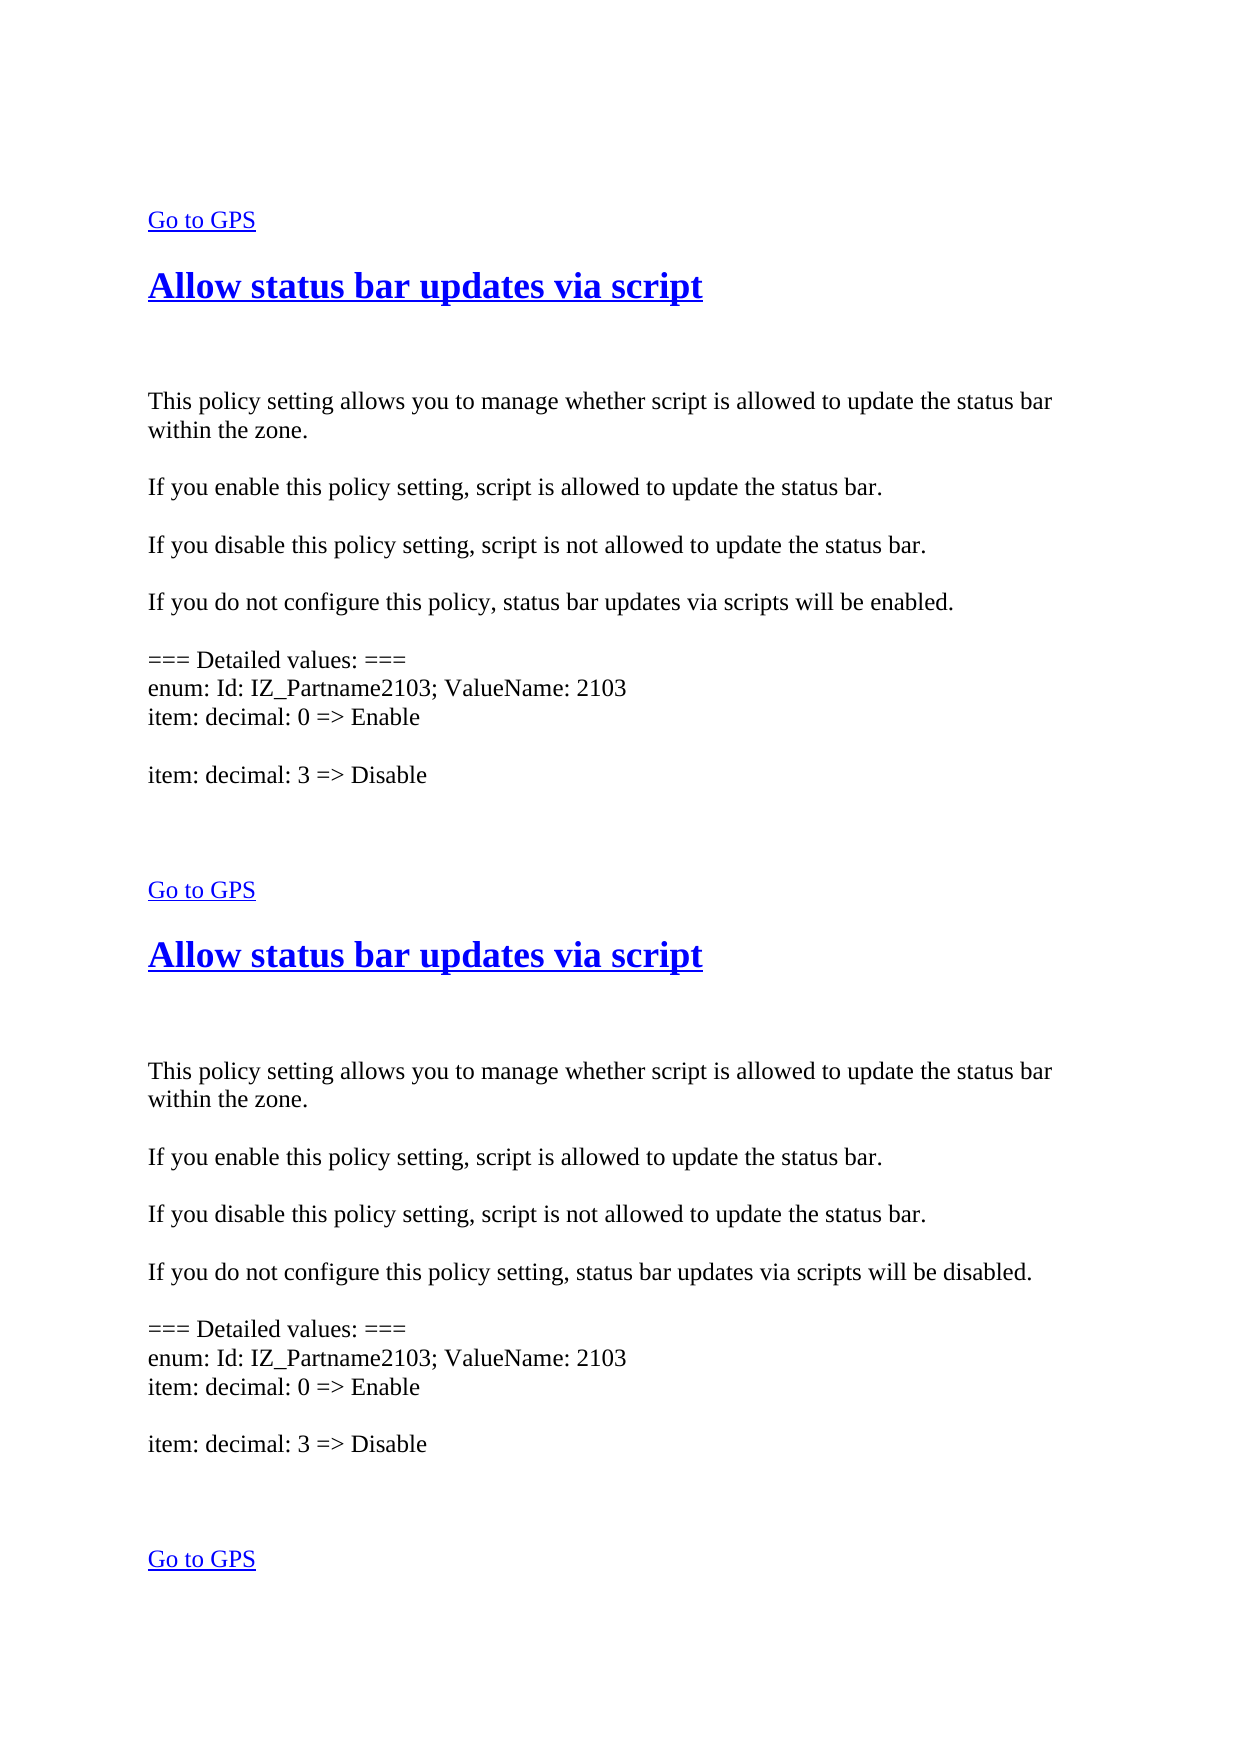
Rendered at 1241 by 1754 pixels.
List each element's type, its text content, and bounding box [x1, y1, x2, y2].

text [148, 1056, 1093, 1573]
text Allow status bar updates via script [148, 263, 1093, 306]
text Allow status bar updates via script [148, 933, 1093, 976]
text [148, 148, 1093, 234]
